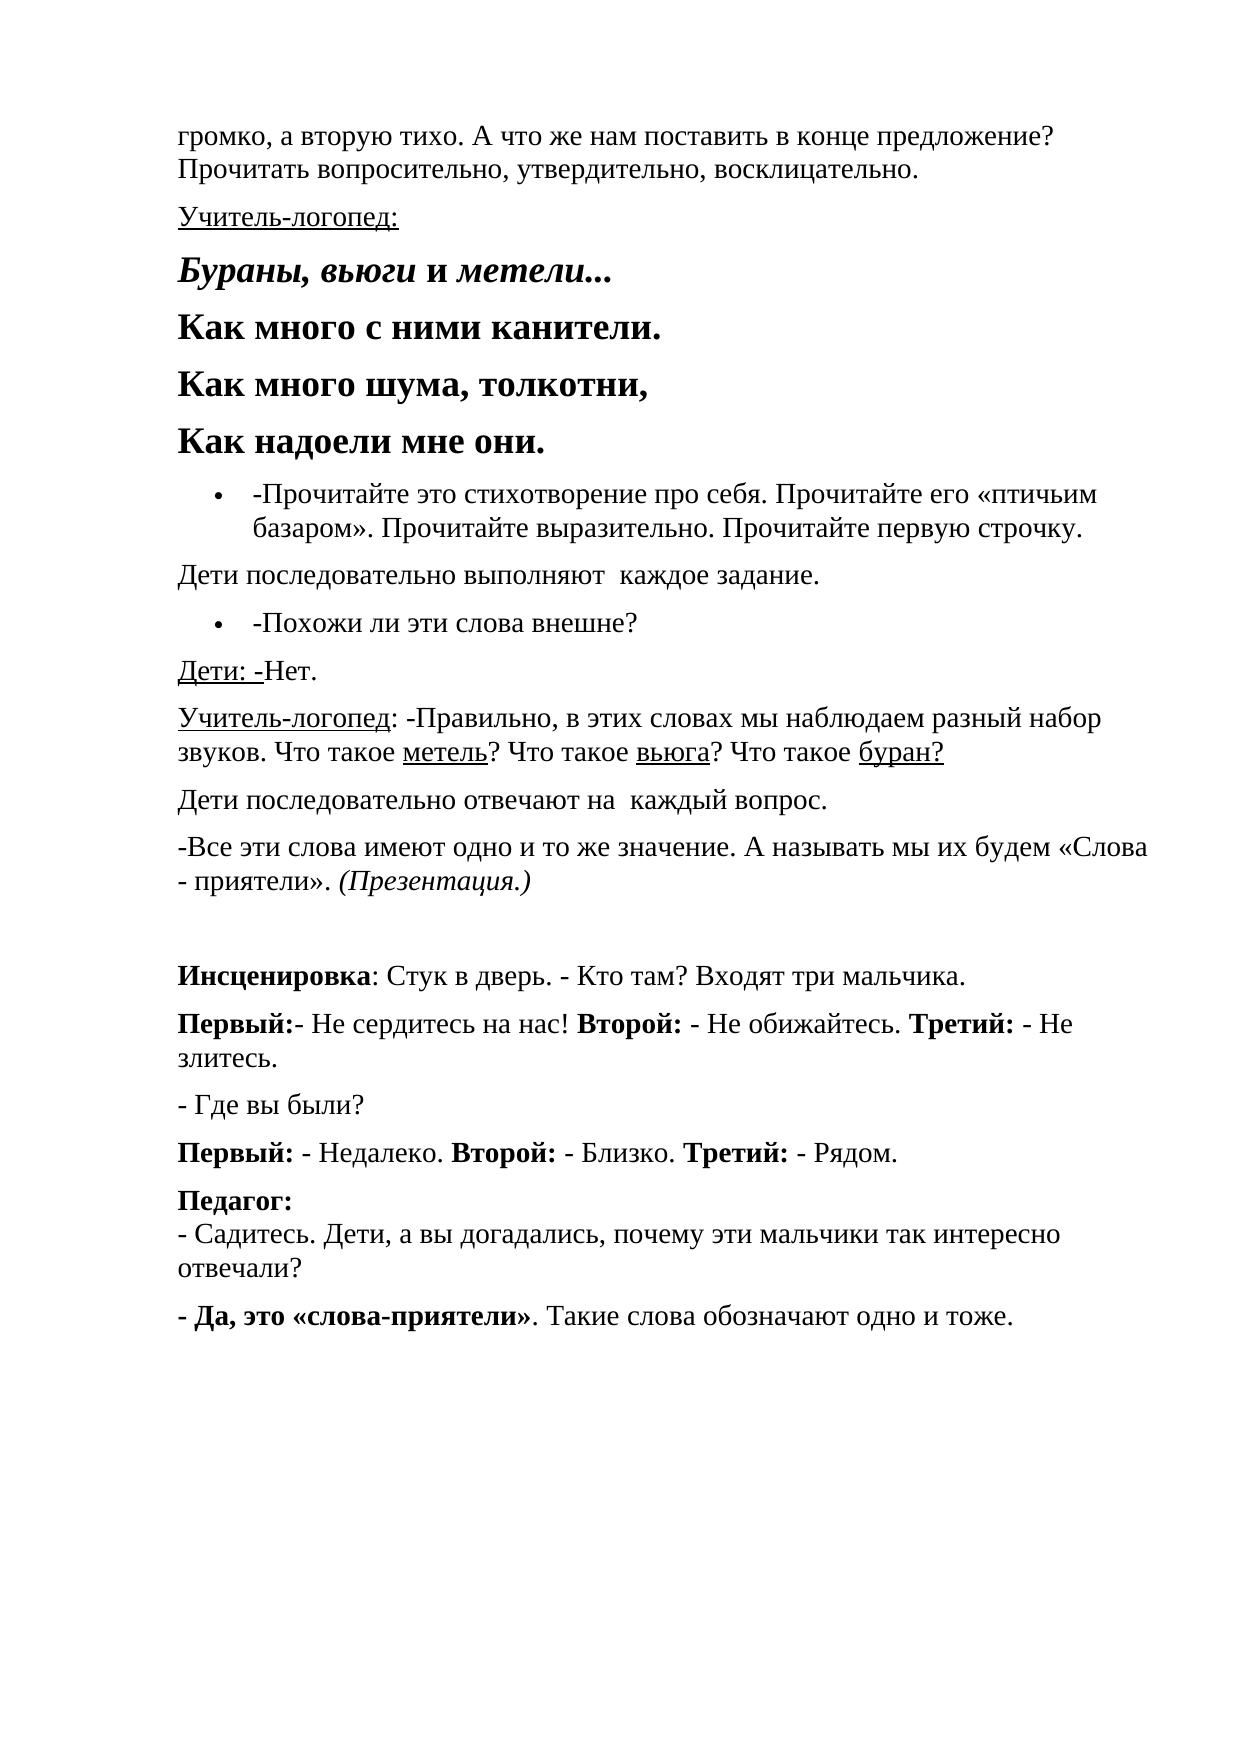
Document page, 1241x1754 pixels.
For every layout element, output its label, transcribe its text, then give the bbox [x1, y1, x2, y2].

text Учитель-логопед: [177, 199, 1152, 233]
text - Да, это «слова-приятели». Такие слова обозначают одно и тоже. [177, 1298, 1152, 1331]
text -Все эти слова имеют одно и то же значение. А называть мы их будем «Слова - приятели». (Презентация.) [177, 829, 1152, 897]
text - Где вы были? [177, 1087, 1152, 1121]
text Как много шума, толкотни, [177, 362, 1152, 405]
text Учитель-логопед: -Правильно, в этих словах мы наблюдаем разный набор звуков. Что такое метель? Что такое вьюга? Что такое буран? [177, 701, 1152, 768]
text Как надоели мне они. [177, 419, 1152, 462]
list -Прочитайте это стихотворение про себя. Прочитайте его «птичьим базаром». Прочитайте выразительно. Прочитайте первую строчку. [215, 476, 1152, 543]
text Первый: - Недалеко. Второй: - Близко. Третий: - Рядом. [177, 1135, 1152, 1169]
text Дети последовательно отвечают на каждый вопрос. [177, 782, 1152, 815]
text Дети: -Нет. [177, 653, 1152, 686]
text Инсценировка: Стук в дверь. - Кто там? Входят три мальчика. [177, 958, 1152, 992]
text Первый:- Не сердитесь на нас! Второй: - Не обижайтесь. Третий: - Не злитесь. [177, 1006, 1152, 1073]
list -Похожи ли эти слова внешне? [215, 605, 1152, 639]
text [177, 118, 1152, 185]
text Дети последовательно выполняют каждое задание. [177, 557, 1152, 591]
text Бураны, вьюги и метели... [177, 247, 1152, 290]
text Педагог: - Садитесь. Дети, а вы догадались, почему эти мальчики так интересно отвечали? [177, 1183, 1152, 1283]
text Как много с ними канители. [177, 304, 1152, 347]
